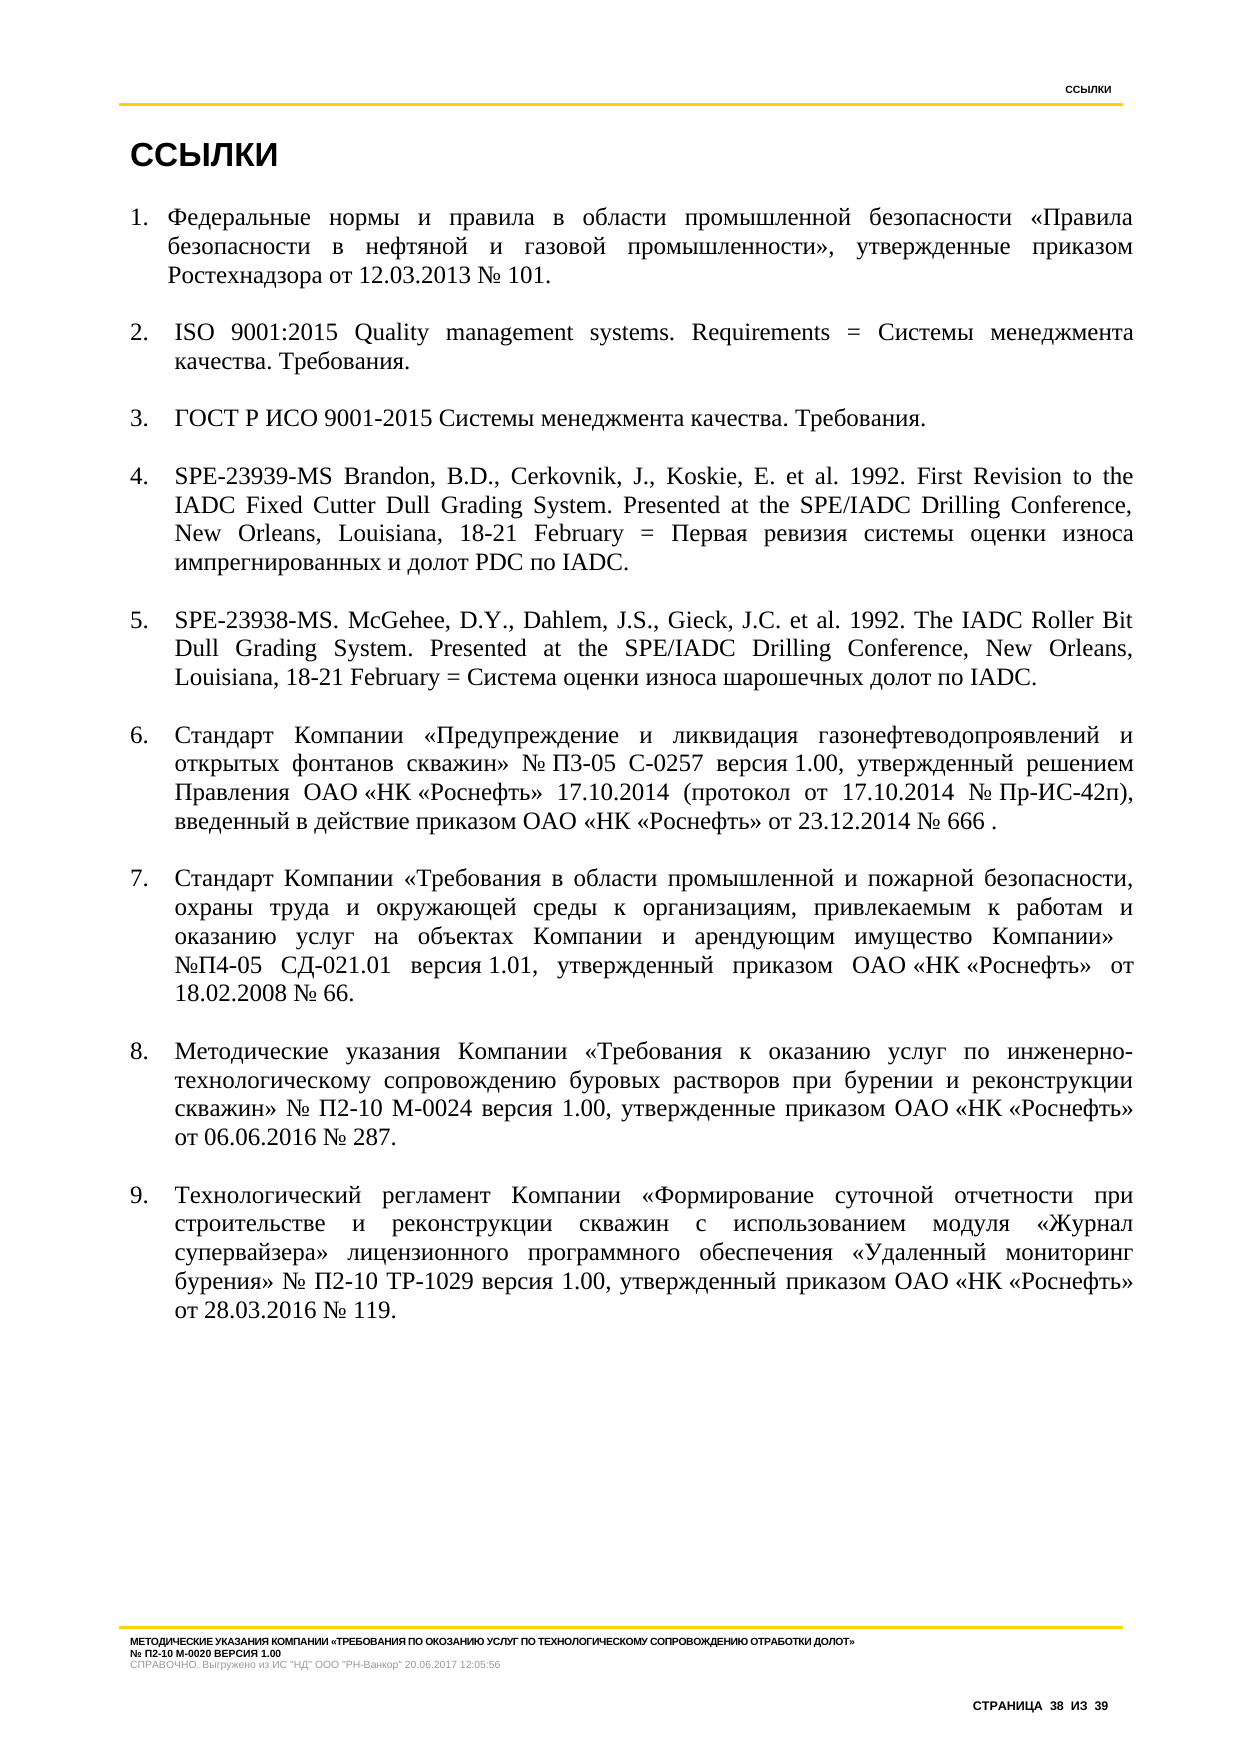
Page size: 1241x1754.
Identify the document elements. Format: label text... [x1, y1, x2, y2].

list SPE-23939-MS Brandon, B.D., Cerkovnik, J., Koskie, E. et al. 1992. First Revision to the IADC Fixed Cutter Dull Grading System. Presented at the SPE/IADC Drilling Conference, New Orleans, Louisiana, 18-21 February = Первая ревизия системы оценки износа импрегнированных и долот PDC по IADC. [130, 461, 1134, 576]
list ГОСТ Р ИСО 9001-2015 Системы менеджмента качества. Требования. [130, 403, 1134, 432]
list SPE-23938-MS. McGehee, D.Y., Dahlem, J.S., Gieck, J.C. et al. 1992. The IADC Roller Bit Dull Grading System. Presented at the SPE/IADC Drilling Conference, New Orleans, Louisiana, 18-21 February = Система оценки износа шарошечных долот по IADC. [130, 605, 1134, 691]
list ISO 9001:2015 Quality management systems. Requirements = Системы менеджмента качества. Требования. [130, 317, 1134, 375]
list Методические указания Компании «Требования к оказанию услуг по инженерно-технологическому сопровождению буровых растворов при бурении и реконструкции скважин» № П2-10 М-0024 версия 1.00, утвержденные приказом ОАО «НК «Роснефть» от 06.06.2016 № 287. [130, 1036, 1134, 1151]
list Стандарт Компании «Предупреждение и ликвидация газонефтеводопроявлений и открытых фонтанов скважин» № П3-05 С-0257 версия 1.00, утвержденный решением Правления ОАО «НК «Роснефть» 17.10.2014 (протокол от 17.10.2014 № Пр-ИС-42п), введенный в действие приказом ОАО «НК «Роснефть» от 23.12.2014 № 666 . [130, 720, 1134, 835]
list Технологический регламент Компании «Формирование суточной отчетности при строительстве и реконструкции скважин с использованием модуля «Журнал супервайзера» лицензионного программного обеспечения «Удаленный мониторинг бурения» № П2-10 ТР-1029 версия 1.00, утвержденный приказом ОАО «НК «Роснефть» от 28.03.2016 № 119. [130, 1180, 1134, 1323]
text ССЫЛКИ [130, 135, 1134, 173]
list Стандарт Компании «Требования в области промышленной и пожарной безопасности, охраны труда и окружающей среды к организациям, привлекаемым к работам и оказанию услуг на объектах Компании и арендующим имущество Компании» №П4-05 СД-021.01 версия 1.01, утвержденный приказом ОАО «НК «Роснефть» от 18.02.2008 № 66. [130, 863, 1134, 1007]
list Федеральные нормы и правила в области промышленной безопасности «Правила безопасности в нефтяной и газовой промышленности», утвержденные приказом Ростехнадзора от 12.03.2013 № 101. [130, 202, 1134, 288]
